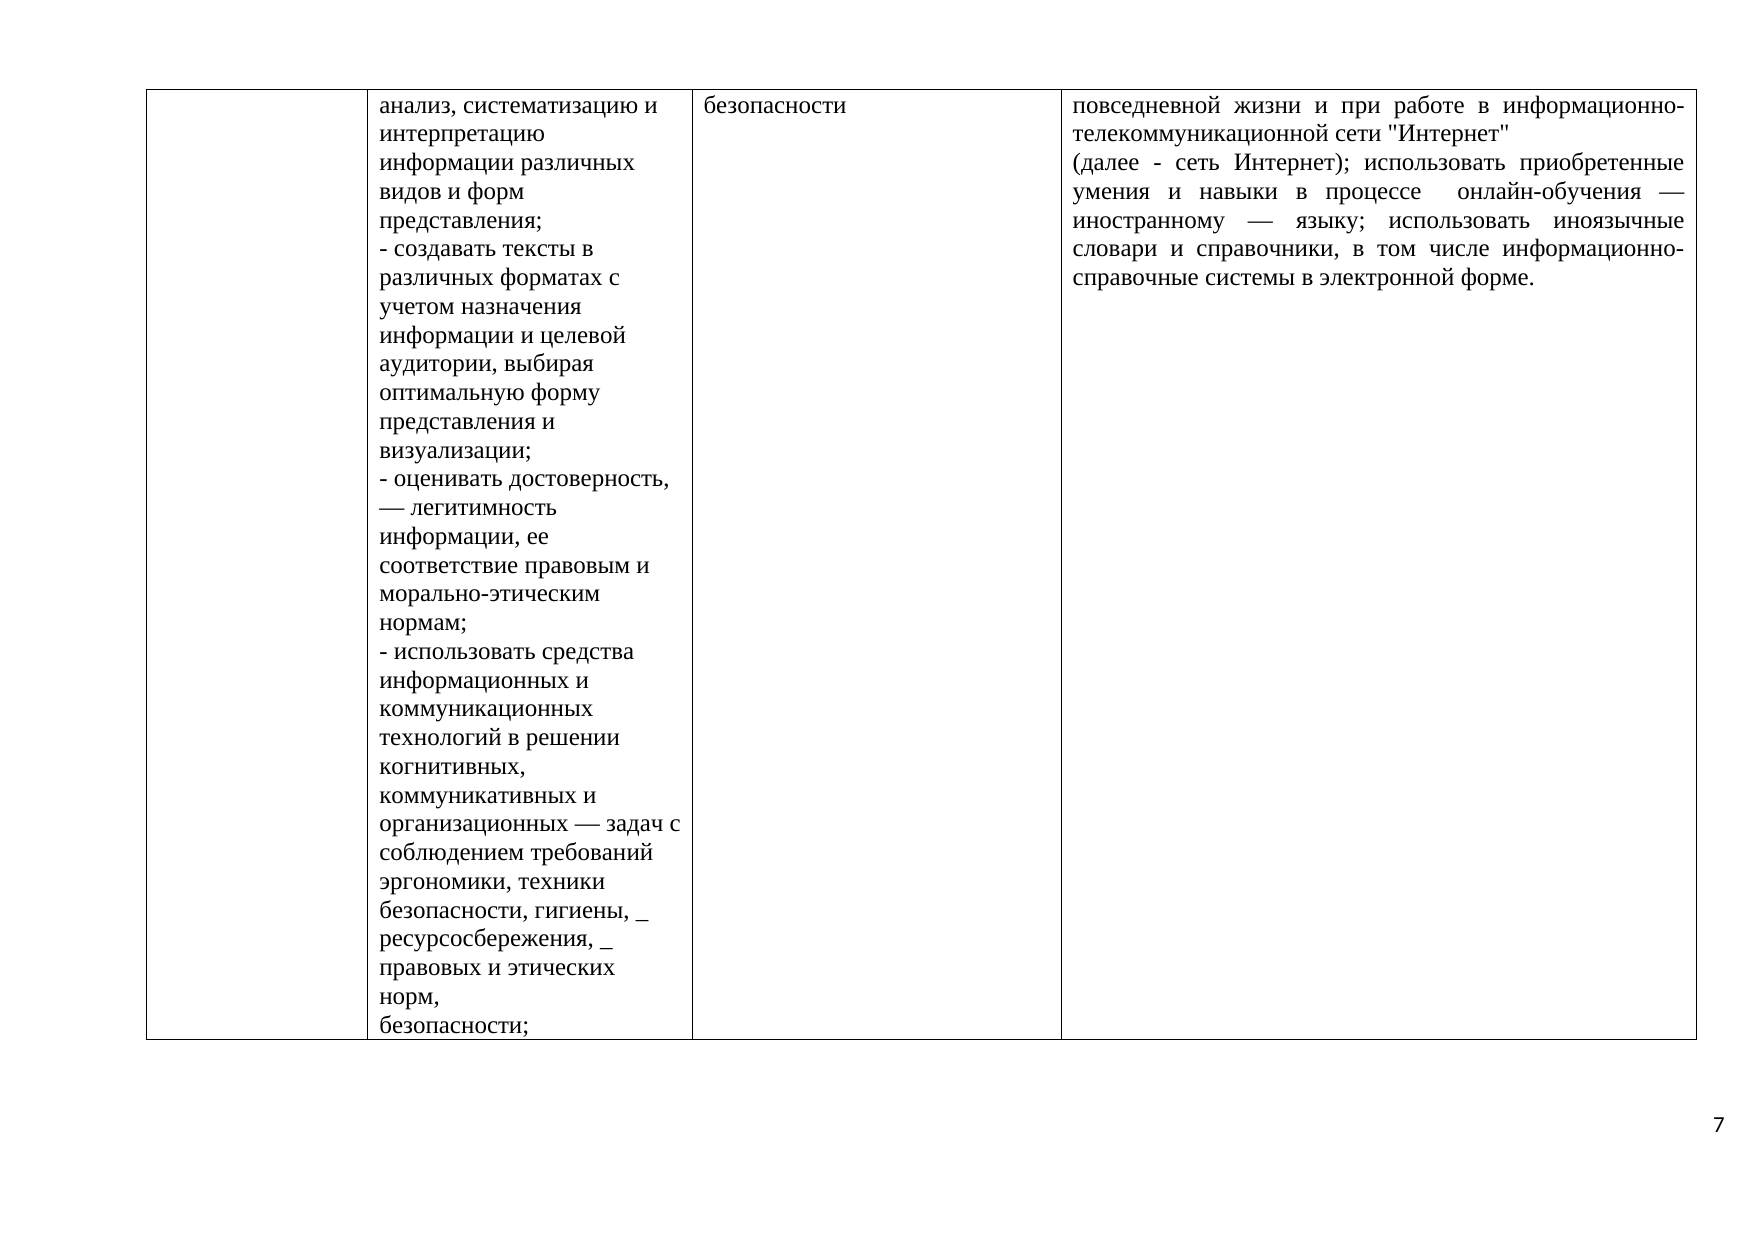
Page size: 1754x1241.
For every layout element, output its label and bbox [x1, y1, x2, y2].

table_cell [1062, 90, 1696, 1038]
table_cell [147, 90, 367, 1038]
table_cell [693, 90, 1061, 1038]
table_cell [368, 90, 692, 1038]
